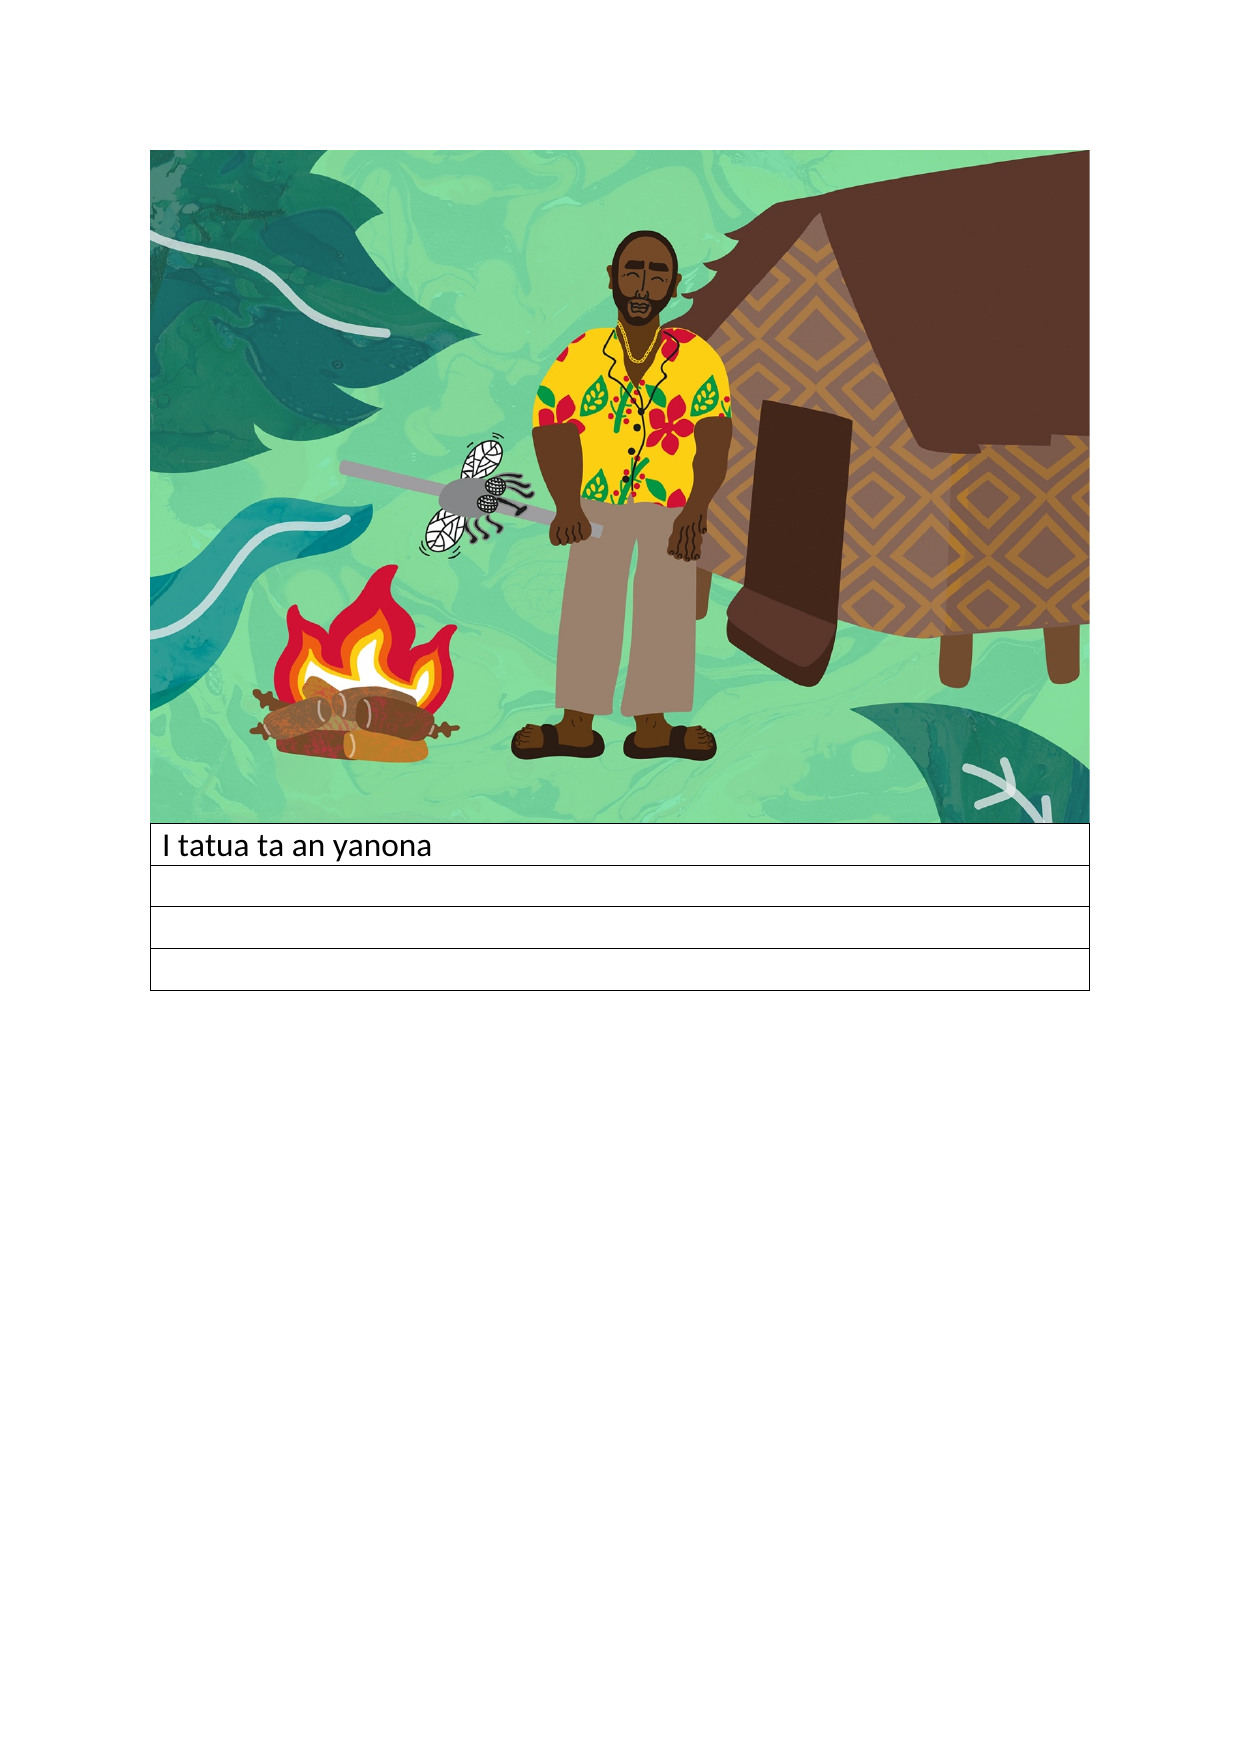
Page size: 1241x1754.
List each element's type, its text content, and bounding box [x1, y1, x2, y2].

table_cell [151, 949, 1089, 990]
table_cell [151, 907, 1089, 948]
picture [150, 150, 1090, 823]
table_header I tatua ta an yanona [151, 824, 1089, 864]
table_cell [151, 866, 1089, 906]
